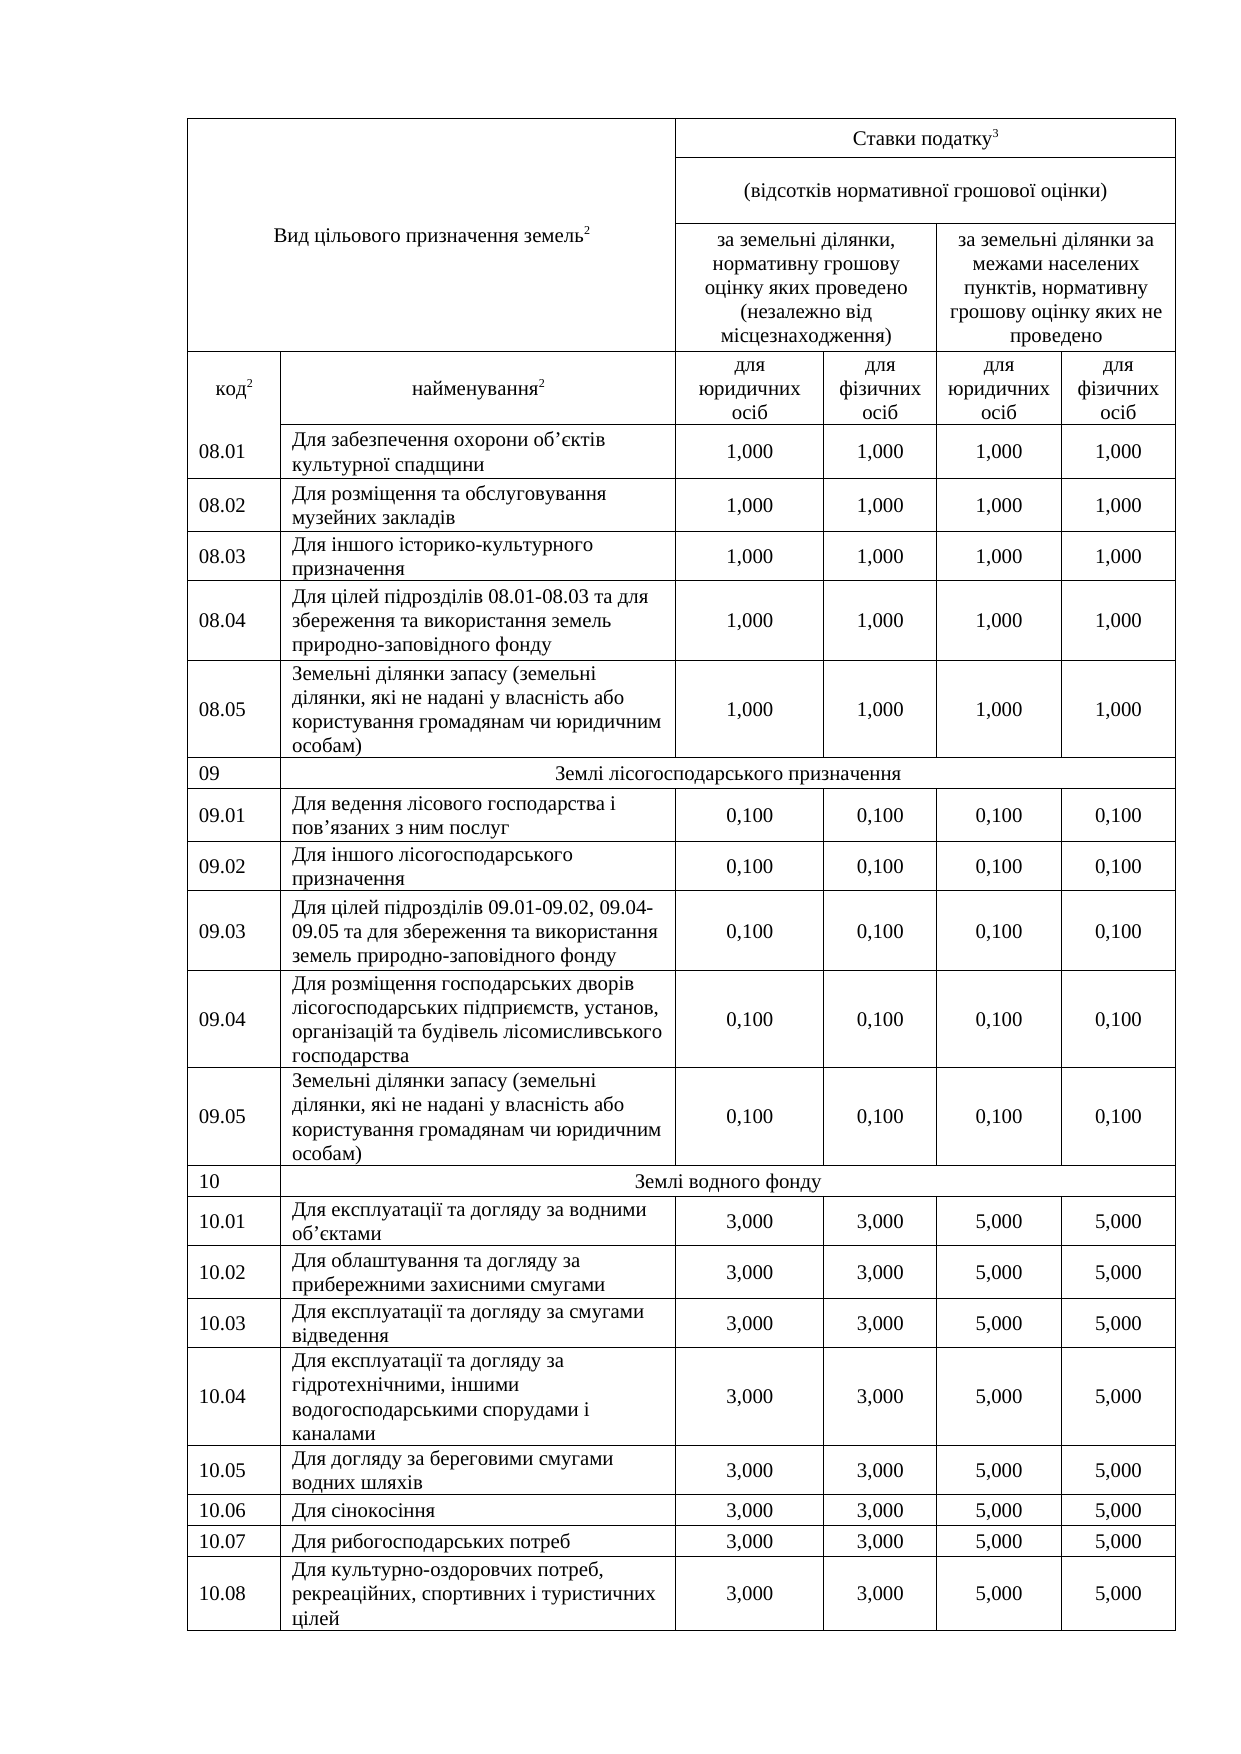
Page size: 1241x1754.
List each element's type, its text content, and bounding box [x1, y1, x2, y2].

table_cell 10.03 [188, 1299, 280, 1347]
table_cell 1,000 [676, 479, 823, 531]
table_cell 09 [188, 758, 280, 788]
table_cell 10.06 [188, 1495, 280, 1525]
table_cell 3,000 [824, 1348, 936, 1444]
table_cell 5,000 [937, 1197, 1061, 1245]
table_cell Землі лісогосподарського призначення [281, 758, 1175, 788]
table_cell 10.05 [188, 1446, 280, 1494]
table_cell 09.02 [188, 842, 280, 890]
table_cell 10.02 [188, 1246, 280, 1298]
table_cell 1,000 [1062, 479, 1175, 531]
table_cell Для цілей підрозділів 09.01-09.02, 09.04-09.05 та для збереження та використання земель природно-заповідного фонду [281, 891, 675, 970]
table_cell найменування2 [281, 352, 675, 424]
table_cell Землі водного фонду [281, 1166, 1175, 1196]
table_cell 5,000 [937, 1495, 1061, 1525]
table_cell Земельні ділянки запасу (земельні ділянки, які не надані у власність або користування громадянам чи юридичним особам) [281, 1068, 675, 1164]
table_cell 0,100 [1062, 891, 1175, 970]
table_header Ставки податку3 [676, 119, 1175, 157]
table_cell 0,100 [1062, 842, 1175, 890]
table_cell 1,000 [824, 661, 936, 757]
table_cell 08.03 [188, 532, 280, 580]
table_cell Для рибогосподарських потреб [281, 1526, 675, 1556]
table_cell 3,000 [824, 1446, 936, 1494]
table_cell 1,000 [1062, 532, 1175, 580]
table_cell 08.05 [188, 661, 280, 757]
table_cell 1,000 [676, 532, 823, 580]
table_cell 5,000 [937, 1526, 1061, 1556]
table_cell 0,100 [1062, 1068, 1175, 1164]
table_cell 1,000 [824, 479, 936, 531]
table_cell 0,100 [824, 789, 936, 841]
table_cell для юридичних осіб [676, 352, 823, 424]
table_cell 08.02 [188, 479, 280, 531]
table_cell 08.01 [188, 424, 280, 477]
table_cell Для сінокосіння [281, 1495, 675, 1525]
table_cell 5,000 [1062, 1246, 1175, 1298]
table_cell 09.01 [188, 789, 280, 841]
table_cell Для експлуатації та догляду за водними об’єктами [281, 1197, 675, 1245]
table_cell 1,000 [824, 532, 936, 580]
table_cell 1,000 [937, 581, 1061, 659]
table_cell 0,100 [676, 971, 823, 1067]
table_cell 3,000 [676, 1495, 823, 1525]
table_cell 5,000 [1062, 1446, 1175, 1494]
table_cell 3,000 [676, 1446, 823, 1494]
table_cell 1,000 [676, 581, 823, 659]
table_cell 1,000 [937, 661, 1061, 757]
table_cell Для розміщення господарських дворів лісогосподарських підприємств, установ, організацій та будівель лісомисливського господарства [281, 971, 675, 1067]
table_cell 0,100 [937, 842, 1061, 890]
table_cell для юридичних осіб [937, 352, 1061, 424]
table_cell Для культурно-оздоровчих потреб, рекреаційних, спортивних і туристичних цілей [281, 1557, 675, 1629]
table_cell 0,100 [937, 971, 1061, 1067]
table_cell Для догляду за береговими смугами водних шляхів [281, 1446, 675, 1494]
table_cell 5,000 [1062, 1348, 1175, 1444]
table_cell 0,100 [676, 842, 823, 890]
table_cell 1,000 [676, 661, 823, 757]
table_cell для фізичних осіб [1062, 352, 1175, 424]
table_cell 0,100 [676, 789, 823, 841]
table_cell 10 [188, 1166, 280, 1196]
table_cell 5,000 [1062, 1557, 1175, 1629]
table_cell 0,100 [676, 891, 823, 970]
table_cell 1,000 [1062, 425, 1175, 477]
table_cell 3,000 [676, 1197, 823, 1245]
table_cell 3,000 [676, 1299, 823, 1347]
table_cell Для іншого лісогосподарського призначення [281, 842, 675, 890]
table_cell 5,000 [937, 1446, 1061, 1494]
table_cell 5,000 [1062, 1526, 1175, 1556]
table_cell 10.04 [188, 1348, 280, 1444]
table_cell 09.03 [188, 891, 280, 970]
table_cell 1,000 [937, 425, 1061, 477]
table_cell 5,000 [1062, 1197, 1175, 1245]
table_cell (відсотків нормативної грошової оцінки) [676, 158, 1175, 223]
table_cell 0,100 [1062, 789, 1175, 841]
table_cell 0,100 [824, 842, 936, 890]
table_cell 3,000 [676, 1557, 823, 1629]
table_cell 1,000 [824, 581, 936, 659]
table_cell 3,000 [824, 1557, 936, 1629]
table_cell для фізичних осіб [824, 352, 936, 424]
table_cell 3,000 [676, 1246, 823, 1298]
table_cell 1,000 [1062, 581, 1175, 659]
table_header Вид цільового призначення земель2 [188, 119, 675, 351]
table_cell 10.07 [188, 1526, 280, 1556]
table_cell 1,000 [937, 479, 1061, 531]
table_cell 08.04 [188, 581, 280, 659]
table_cell 1,000 [676, 425, 823, 477]
table_cell 3,000 [824, 1299, 936, 1347]
table_cell за земельні ділянки за межами населених пунктів, нормативну грошову оцінку яких не проведено [937, 224, 1175, 351]
table_cell 1,000 [1062, 661, 1175, 757]
table_cell 0,100 [824, 891, 936, 970]
table_cell Земельні ділянки запасу (земельні ділянки, які не надані у власність або користування громадянам чи юридичним особам) [281, 661, 675, 757]
table_cell Для експлуатації та догляду за смугами відведення [281, 1299, 675, 1347]
table_cell 3,000 [676, 1348, 823, 1444]
table_cell 0,100 [937, 1068, 1061, 1164]
table_cell 0,100 [824, 1068, 936, 1164]
table_cell 3,000 [824, 1246, 936, 1298]
table_cell Для облаштування та догляду за прибережними захисними смугами [281, 1246, 675, 1298]
table_cell 5,000 [937, 1348, 1061, 1444]
table_cell 09.04 [188, 971, 280, 1067]
table_cell 0,100 [937, 789, 1061, 841]
table_cell 3,000 [824, 1197, 936, 1245]
table_cell 5,000 [1062, 1495, 1175, 1525]
table_cell 3,000 [824, 1526, 936, 1556]
table_cell код2 [188, 352, 280, 424]
table_cell 09.05 [188, 1068, 280, 1164]
table_cell 1,000 [824, 425, 936, 477]
table_cell за земельні ділянки, нормативну грошову оцінку яких проведено (незалежно від місцезнаходження) [676, 224, 936, 351]
table_cell 0,100 [676, 1068, 823, 1164]
table_cell 3,000 [824, 1495, 936, 1525]
table_cell 5,000 [1062, 1299, 1175, 1347]
table_cell Для забезпечення охорони об’єктів культурної спадщини [281, 425, 675, 477]
table_cell Для експлуатації та догляду за гідротехнічними, іншими водогосподарськими спорудами і каналами [281, 1348, 675, 1444]
table_cell 5,000 [937, 1246, 1061, 1298]
table_cell 3,000 [676, 1526, 823, 1556]
table_cell Для ведення лісового господарства і пов’язаних з ним послуг [281, 789, 675, 841]
table_cell Для цілей підрозділів 08.01-08.03 та для збереження та використання земель природно-заповідного фонду [281, 581, 675, 659]
table_cell 0,100 [824, 971, 936, 1067]
table_cell Для іншого історико-культурного призначення [281, 532, 675, 580]
table_cell Для розміщення та обслуговування музейних закладів [281, 479, 675, 531]
table_cell 10.01 [188, 1197, 280, 1245]
table_cell 5,000 [937, 1557, 1061, 1629]
table_cell 5,000 [937, 1299, 1061, 1347]
table_cell 0,100 [1062, 971, 1175, 1067]
table_cell 10.08 [188, 1557, 280, 1629]
table_cell 1,000 [937, 532, 1061, 580]
table_cell 0,100 [937, 891, 1061, 970]
